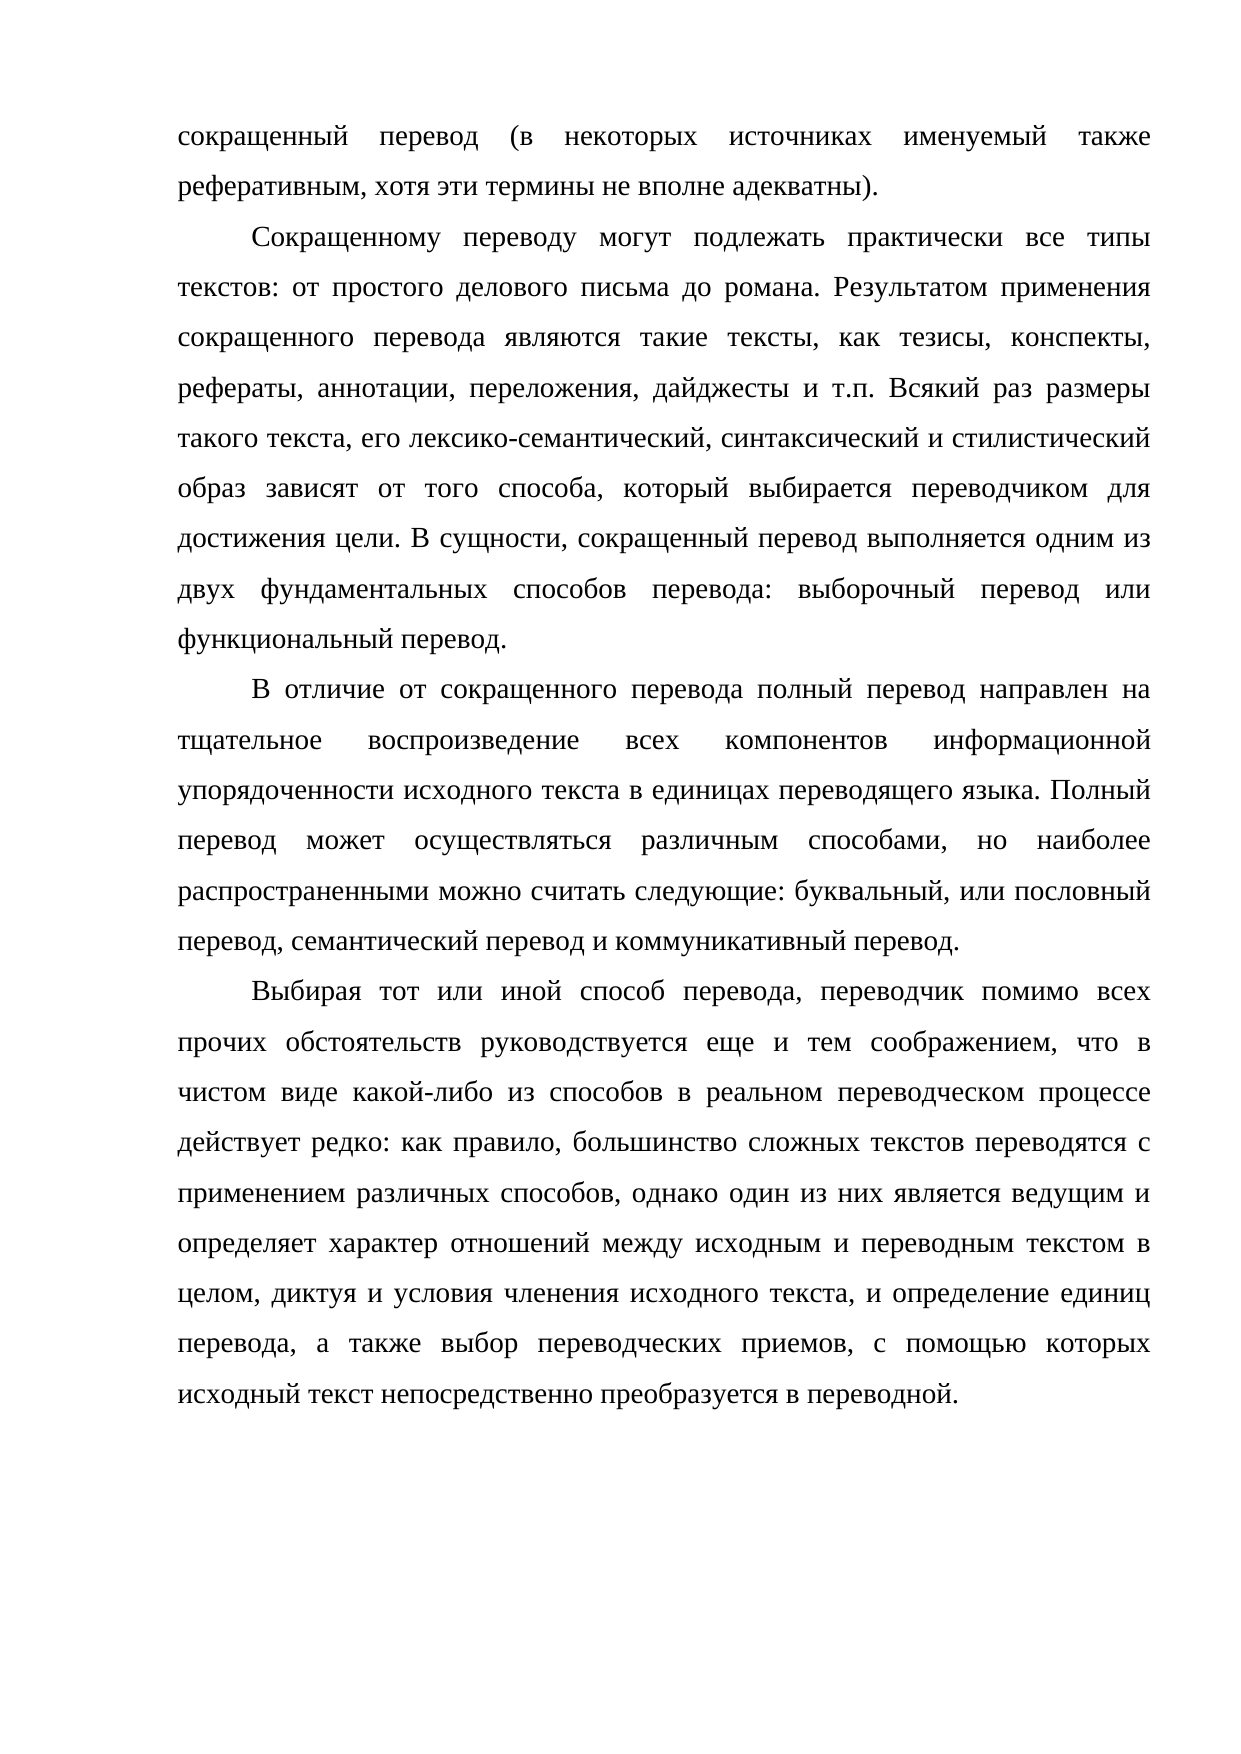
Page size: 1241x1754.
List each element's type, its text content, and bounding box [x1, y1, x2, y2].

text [177, 118, 1152, 202]
text Сокращенному переводу могут подлежать практически все типы текстов: от простого делового письма до романа. Результатом применения сокращенного перевода являются такие тексты, как тезисы, конспекты, рефераты, аннотации, переложения, дайджесты и т.п. Всякий раз размеры такого текста, его лексико-семантический, синтаксический и стилистический образ зависят от того способа, который выбирается переводчиком для достижения цели. В сущности, сокращенный перевод выполняется одним из двух фундаментальных способов перевода: выборочный перевод или функциональный перевод. [177, 219, 1152, 655]
text Выбирая тот или иной способ перевода, переводчик помимо всех прочих обстоятельств руководствуется еще и тем соображением, что в чистом виде какой-либо из способов в реальном переводческом процессе действует редко: как правило, большинство сложных текстов переводятся с применением различных способов, однако один из них является ведущим и определяет характер отношений между исходным и переводным текстом в целом, диктуя и условия членения исходного текста, и определение единиц перевода, а также выбор переводческих приемов, с помощью которых исходный текст непосредственно преобразуется в переводной. [177, 973, 1152, 1409]
text В отличие от сокращенного перевода полный перевод направлен на тщательное воспроизведение всех компонентов информационной упорядоченности исходного текста в единицах переводящего языка. Полный перевод может осуществляться различным способами, но наиболее распространенными можно считать следующие: буквальный, или пословный перевод, семантический перевод и коммуникативный перевод. [177, 672, 1152, 957]
